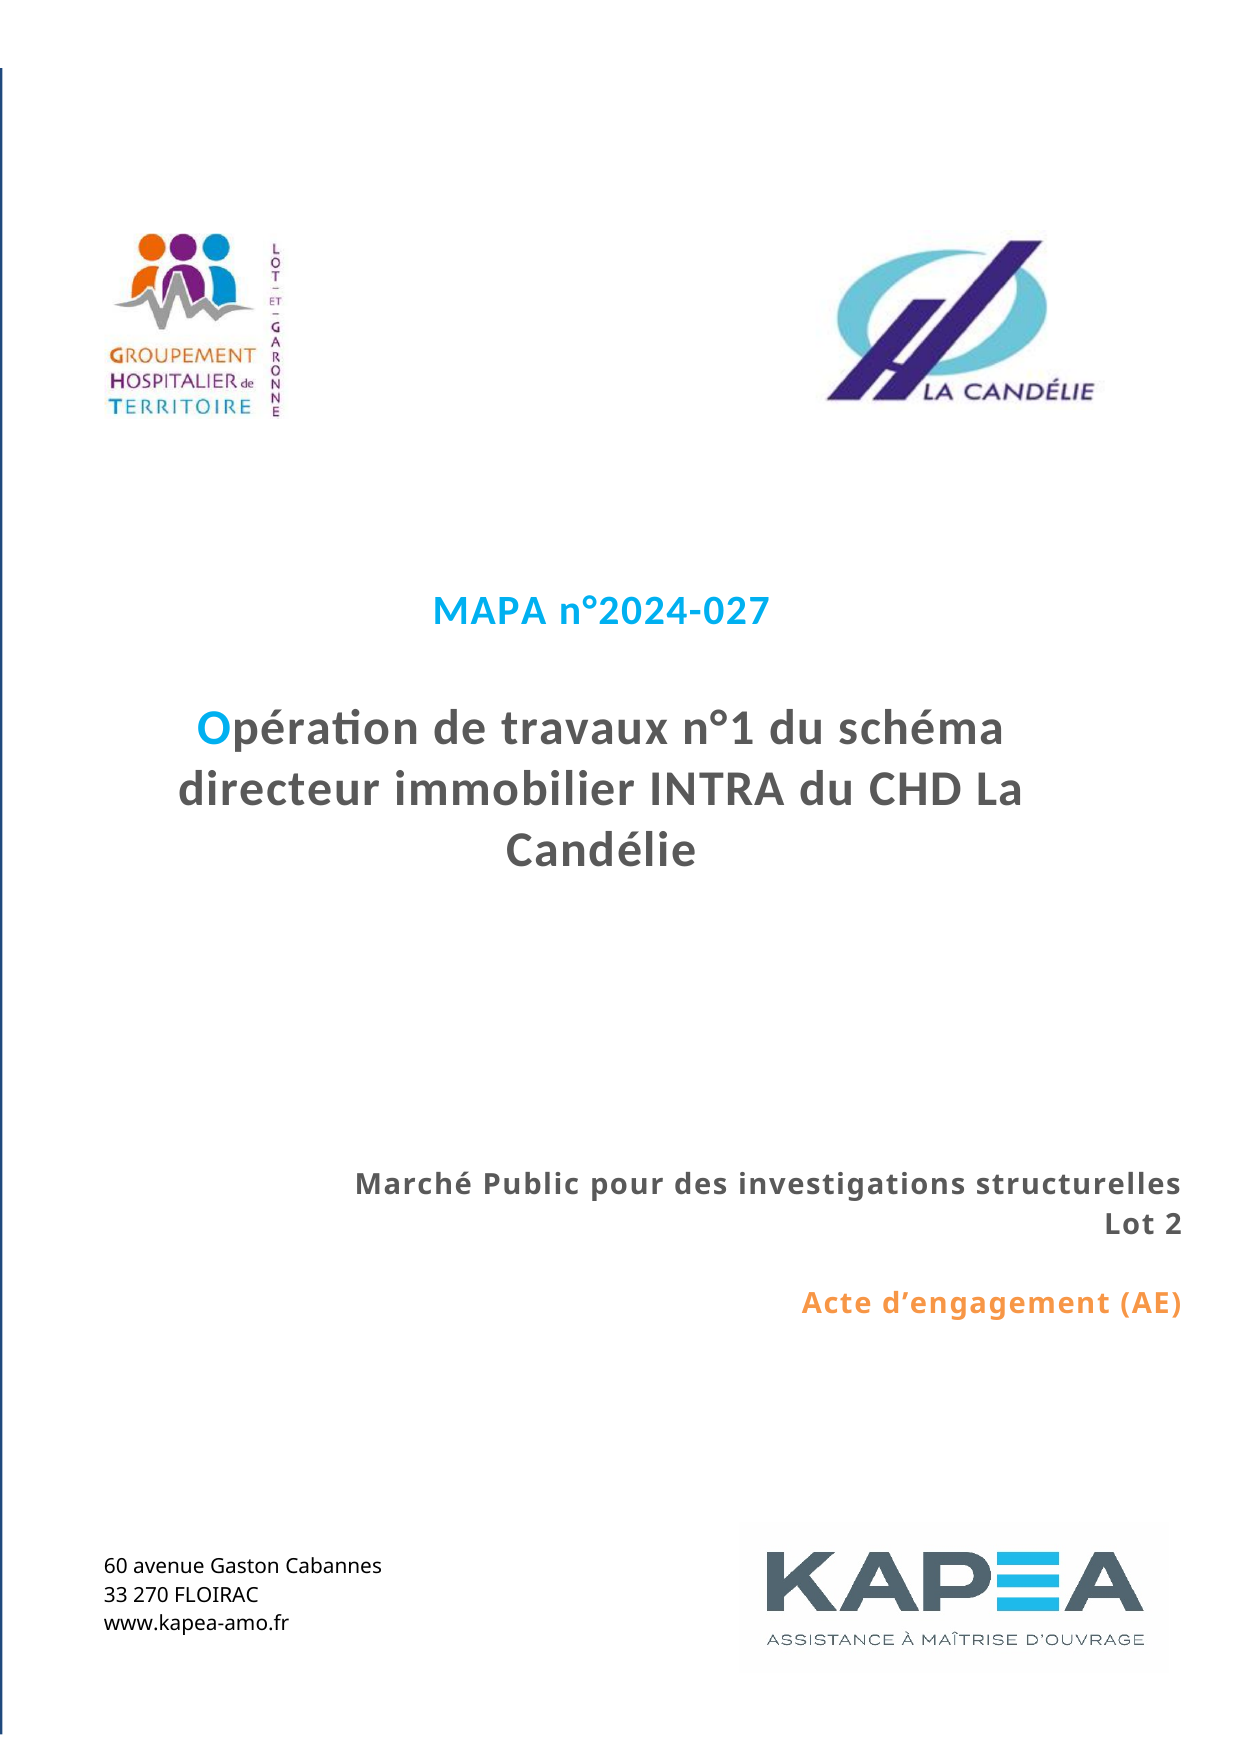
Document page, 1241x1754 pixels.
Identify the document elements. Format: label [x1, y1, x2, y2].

picture [98, 214, 289, 430]
picture [802, 214, 1106, 408]
picture [737, 1522, 1168, 1672]
